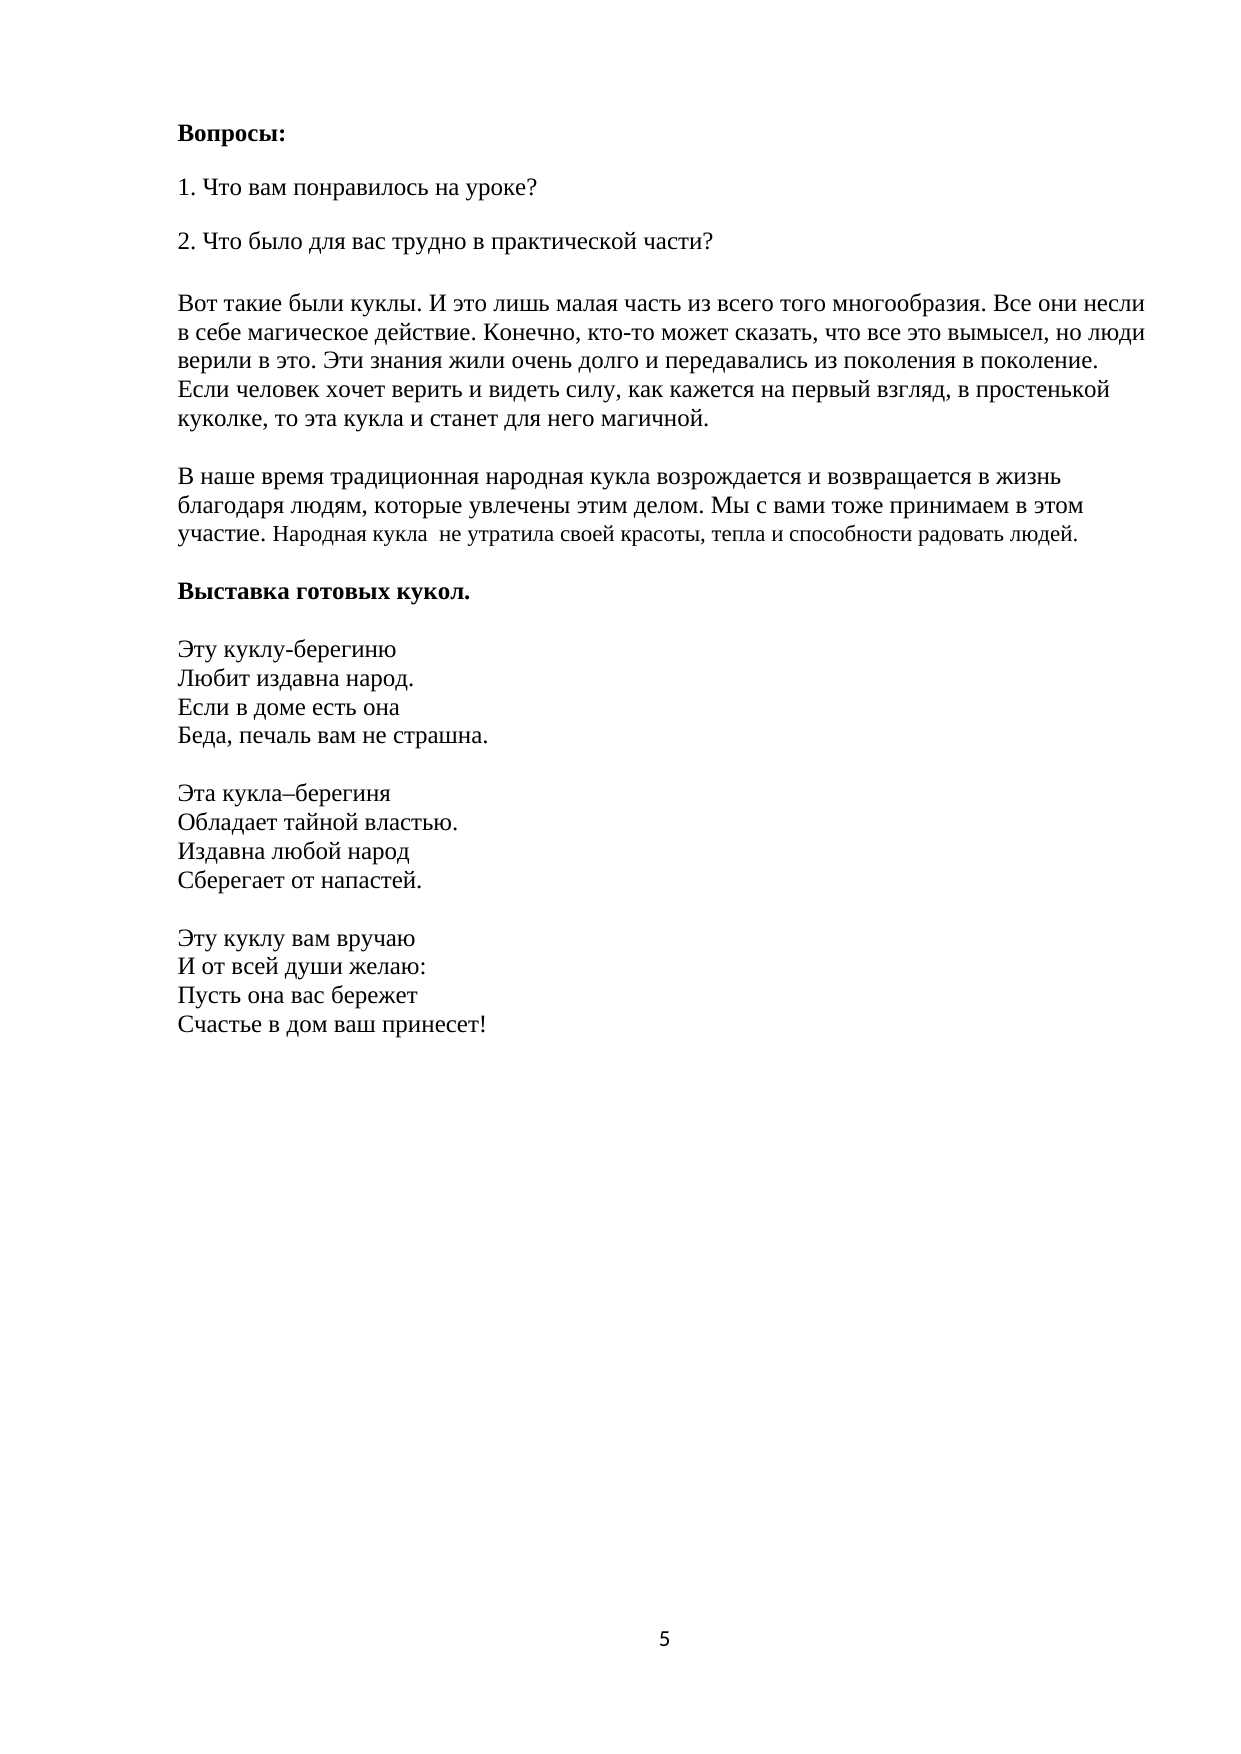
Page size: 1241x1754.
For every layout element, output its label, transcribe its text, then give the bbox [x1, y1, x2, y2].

text 1. Что вам понравилось на уроке? [177, 172, 1152, 201]
text Эту куклу вам вручаю И от всей души желаю: Пусть она вас бережет Счастье в дом ваш принесет! [177, 923, 1152, 1038]
text Эта кукла–берегиня Обладает тайной властью. Издавна любой народ Сберегает от напастей. [177, 778, 1152, 893]
text 2. Что было для вас трудно в практической части? [177, 226, 1152, 254]
text Эту куклу-берегиню Любит издавна народ. Если в доме есть она Беда, печаль вам не страшна. [177, 634, 1152, 749]
text В наше время традиционная народная кукла возрождается и возвращается в жизнь благодаря людям, которые увлечены этим делом. Мы с вами тоже принимаем в этом участие. Народная кукла не утратила своей красоты, тепла и способности радовать людей. [177, 461, 1152, 547]
text Вопросы: [177, 118, 1152, 147]
text Выставка готовых кукол. [177, 576, 1152, 605]
text Вот такие были куклы. И это лишь малая часть из всего того многообразия. Все они несли в себе магическое действие. Конечно, кто-то может сказать, что все это вымысел, но люди верили в это. Эти знания жили очень долго и передавались из поколения в поколение. Если человек хочет верить и видеть силу, как кажется на первый взгляд, в простенькой куколке, то эта кукла и станет для него магичной. [177, 288, 1152, 432]
